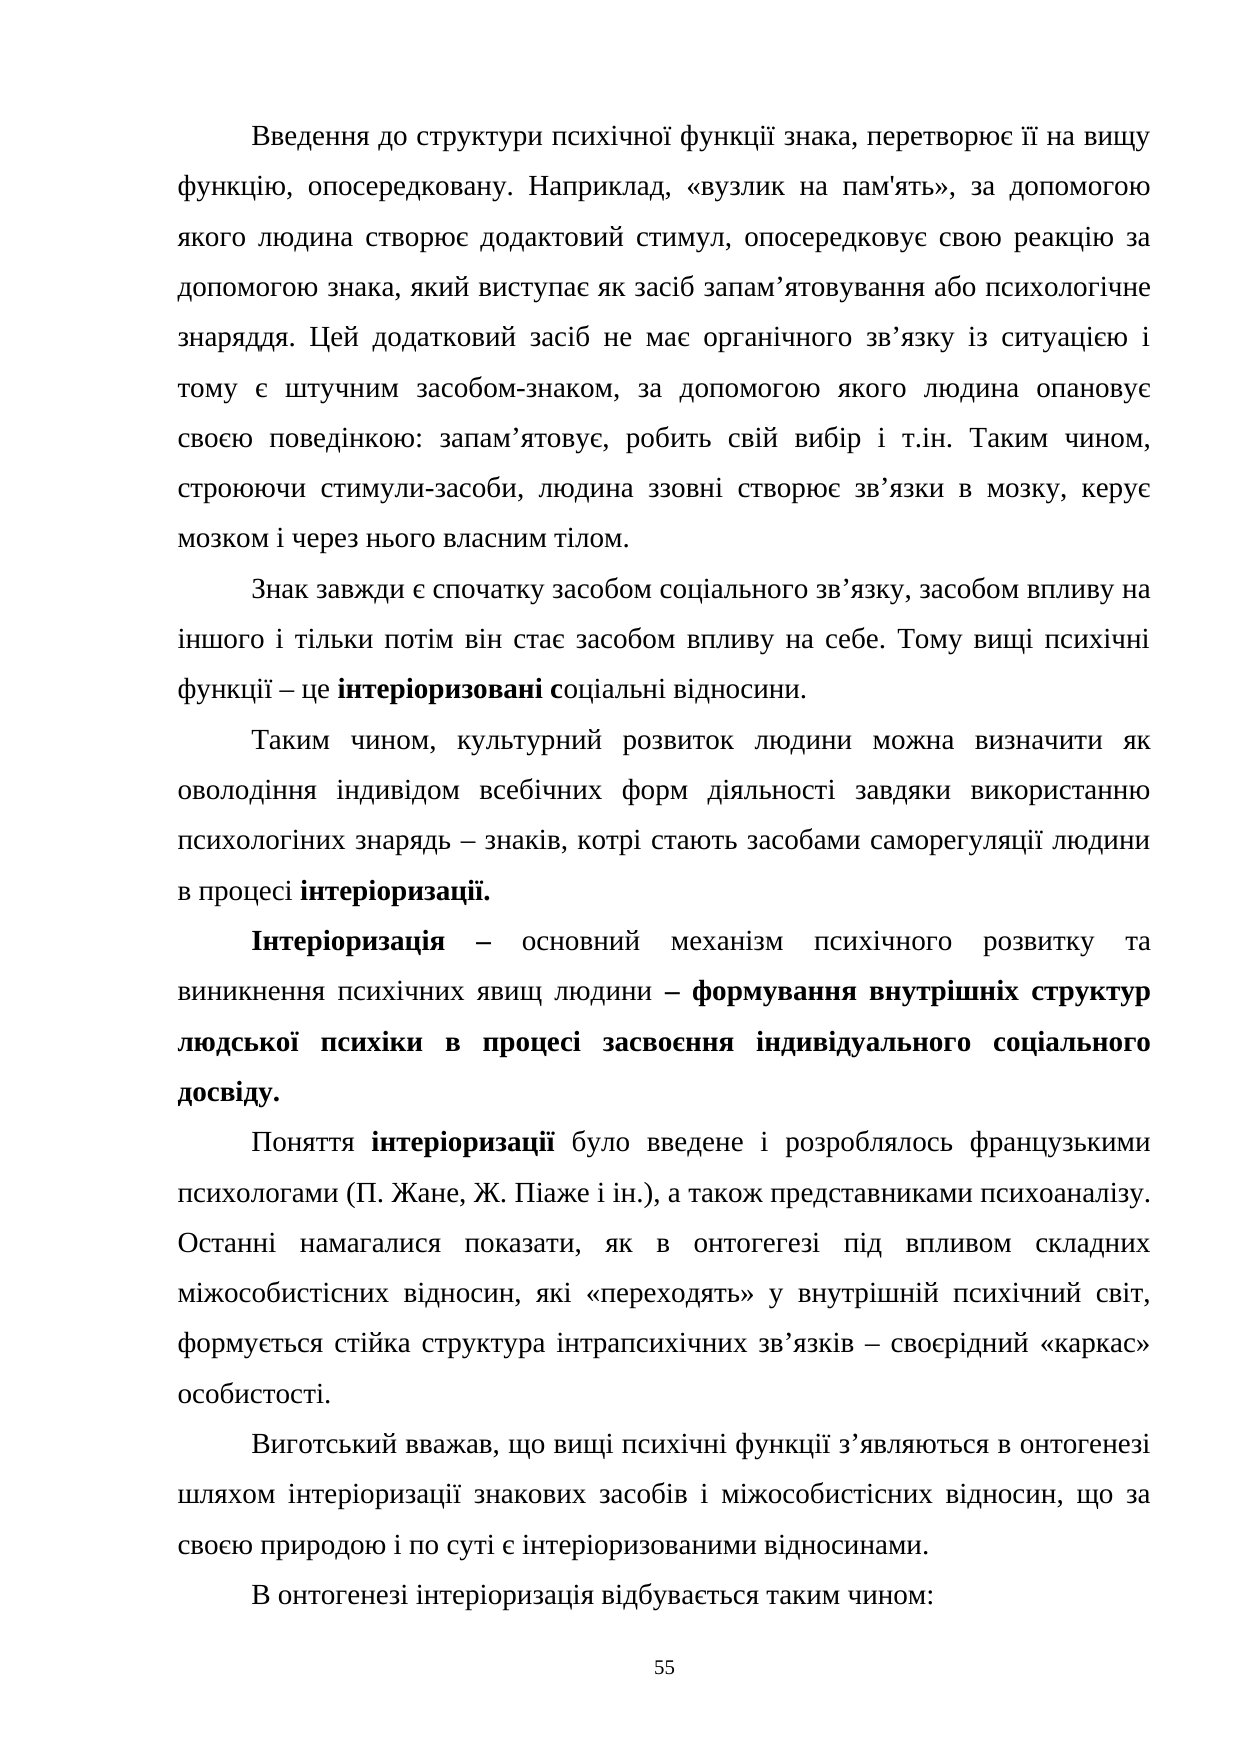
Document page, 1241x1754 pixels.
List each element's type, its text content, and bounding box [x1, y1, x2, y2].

text Введення до структури психічної функції знака, перетворює її на вищу функцію, опосередковану. Наприклад, «вузлик на пам'ять», за допомогою якого людина створює додактовий стимул, опосередковує свою реакцію за допомогою знака, який виступає як засіб запам’ятовування або психологічне знаряддя. Цей додатковий засіб не має органічного зв’язку із ситуацією і тому є штучним засобом-знаком, за допомогою якого людина опановує своєю поведінкою: запам’ятовує, робить свій вибір і т.ін. Таким чином, строюючи стимули-засоби, людина ззовні створює зв’язки в мозку, керує мозком і через нього власним тілом. [177, 118, 1152, 554]
text Поняття інтеріоризації було введене і розроблялось французькими психологами (П. Жане, Ж. Піаже і ін.), а також представниками психоаналізу. Останні намагалися показати, як в онтогегезі під впливом складних міжособистісних відносин, які «переходять» у внутрішній психічний світ, формується стійка структура інтрапсихічних зв’язків – своєрідний «каркас» особистості. [177, 1124, 1152, 1409]
text Знак завжди є спочатку засобом соціального зв’язку, засобом впливу на іншого і тільки потім він стає засобом впливу на себе. Тому вищі психічні функції – це інтеріоризовані соціальні відносини. [177, 571, 1152, 705]
text Інтеріоризація – основний механізм психічного розвитку та виникнення психічних явищ людини – формування внутрішніх структур людської психіки в процесі засвоєння індивідуального соціального досвіду. [177, 923, 1152, 1108]
text Виготський вважав, що вищі психічні функції з’являються в онтогенезі шляхом інтеріоризації знакових засобів і міжособистісних відносин, що за своєю природою і по суті є інтеріоризованими відносинами. [177, 1426, 1152, 1560]
text В онтогенезі інтеріоризація відбувається таким чином: [177, 1577, 1152, 1611]
text Таким чином, культурний розвиток людини можна визначити як оволодіння індивідом всебічних форм діяльності завдяки використанню психологіних знарядь – знаків, котрі стають засобами саморегуляції людини в процесі інтеріоризації. [177, 722, 1152, 906]
